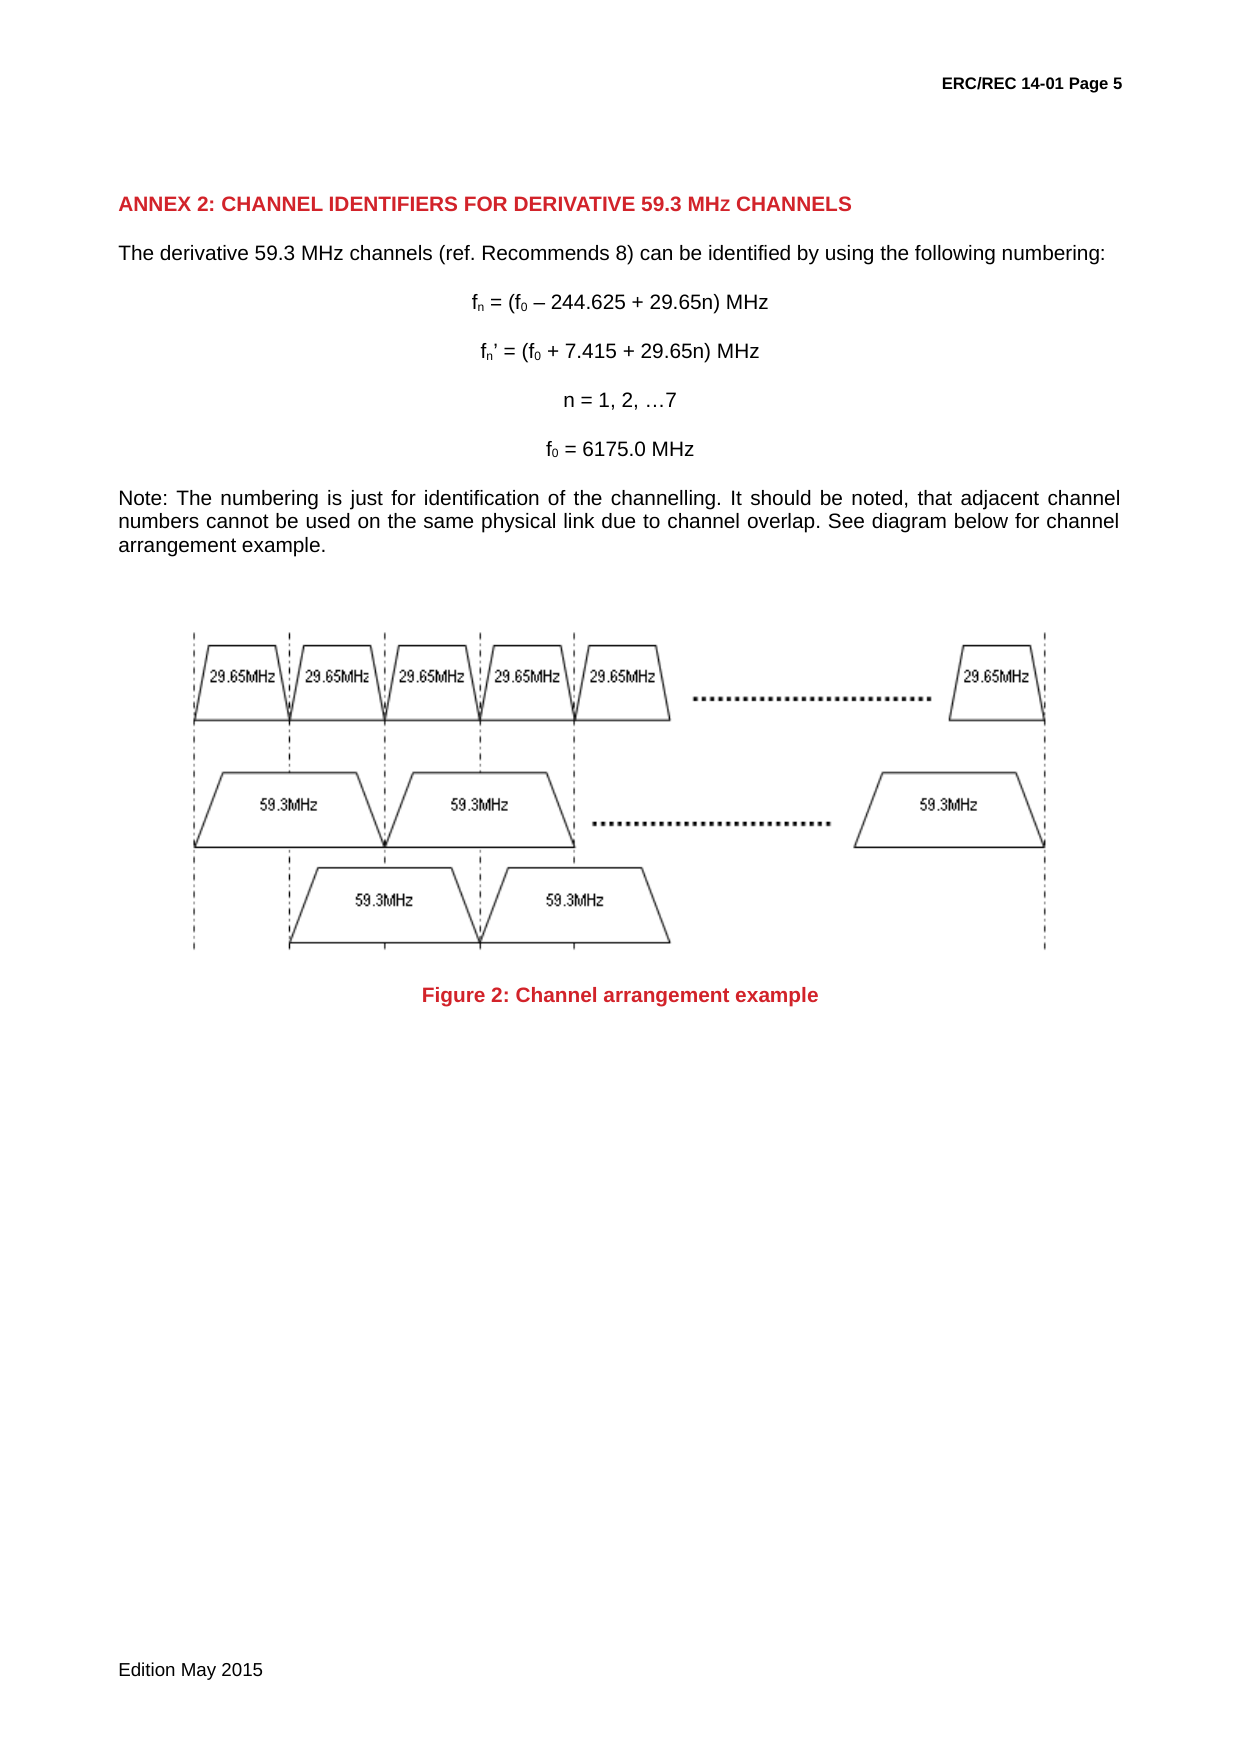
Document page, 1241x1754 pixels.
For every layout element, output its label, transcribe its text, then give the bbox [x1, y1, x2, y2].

title Channel arrangement example [118, 983, 1122, 1007]
picture [192, 631, 1049, 958]
text The derivative 59.3 MHz channels (ref. Recommends 8) can be identified by using the following numbering: [118, 241, 1122, 264]
text Note: The numbering is just for identification of the channelling. It should be noted, that adjacent channel numbers cannot be used on the same physical link due to channel overlap. See diagram below for channel arrangement example. [118, 485, 1122, 557]
text fn’ = (f0 + 7.415 + 29.65n) MHz [118, 338, 1122, 362]
text fn = (f0 – 244.625 + 29.65n) MHz [118, 289, 1122, 313]
text f0 = 6175.0 MHz [118, 436, 1122, 460]
subtitle CHANNEL IDENTIFIERS FOR DERIVATIVE 59.3 MHz CHANNELS [118, 192, 1122, 216]
text n = 1, 2, …7 [118, 387, 1122, 411]
